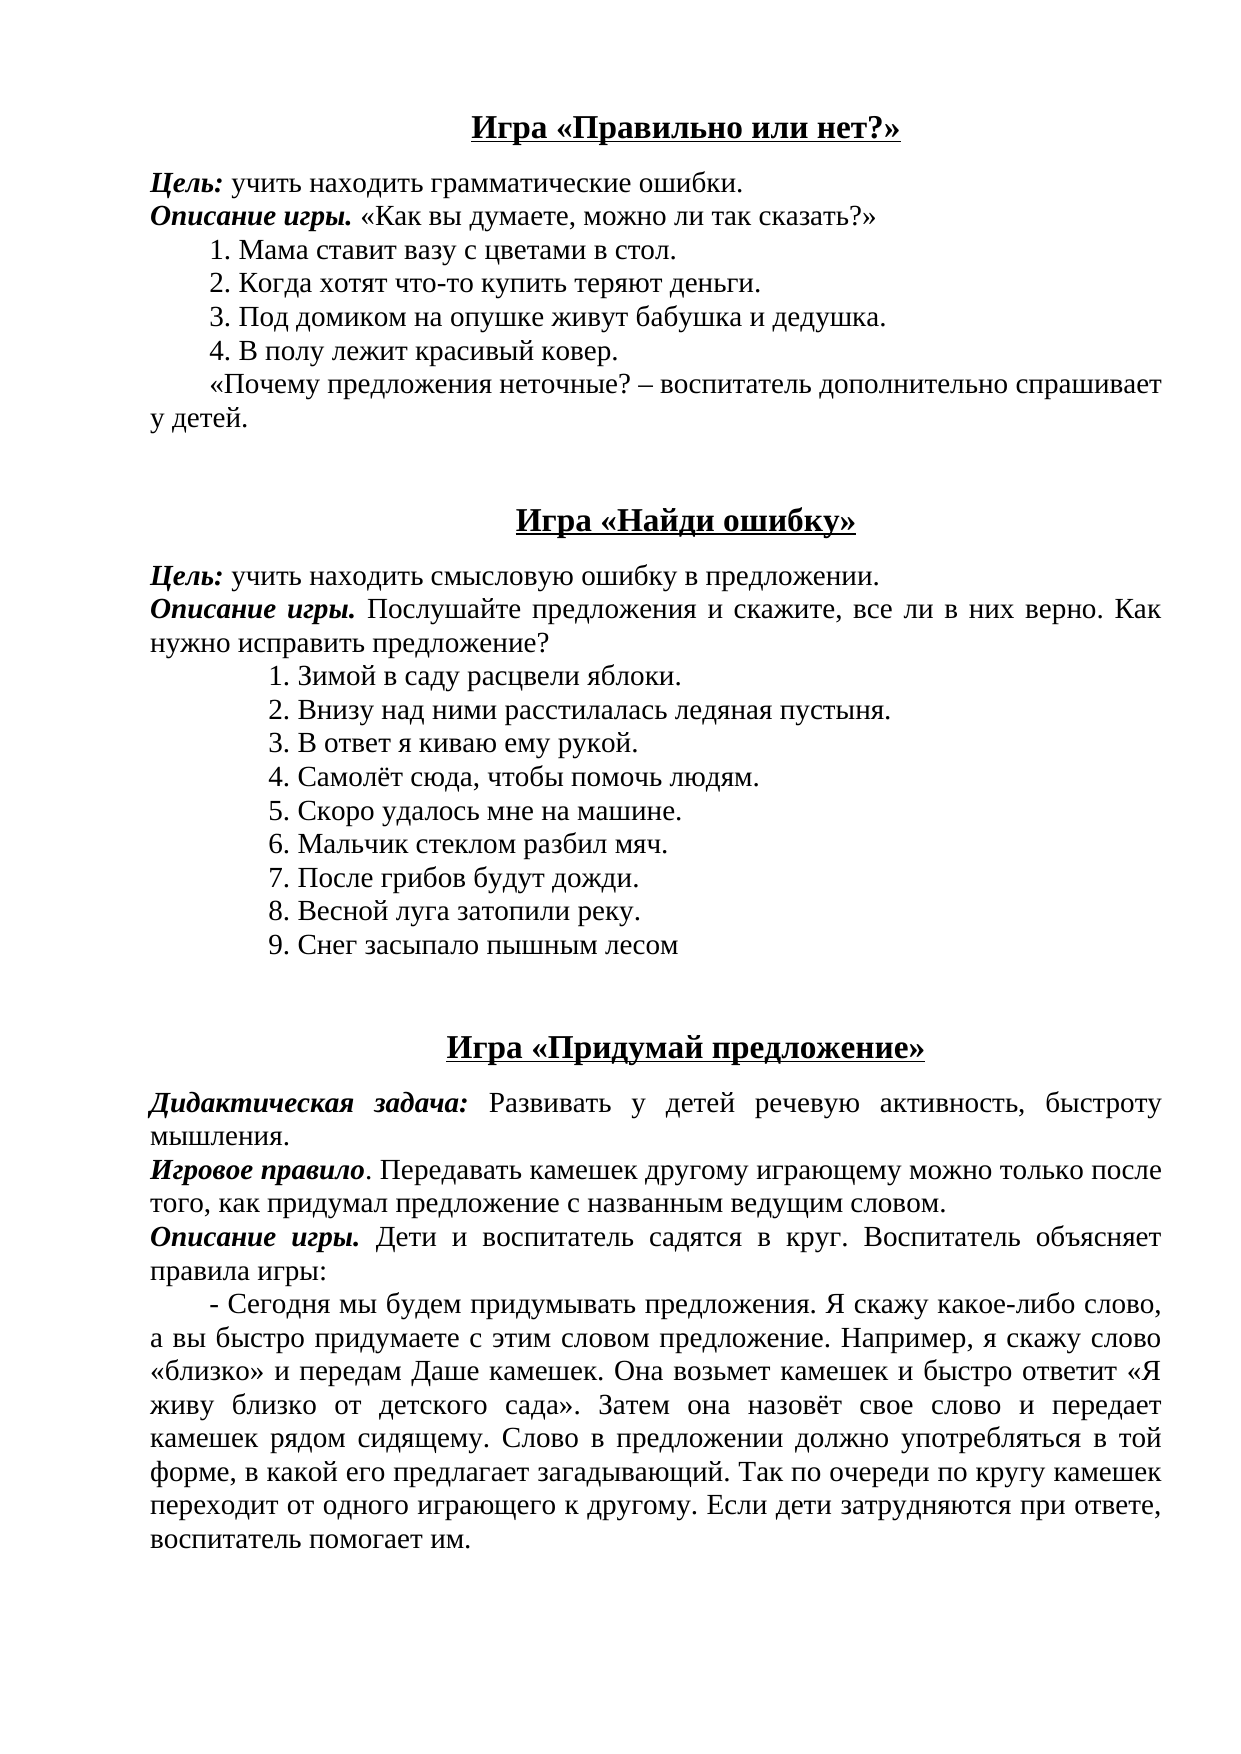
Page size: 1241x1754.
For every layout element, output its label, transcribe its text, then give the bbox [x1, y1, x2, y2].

text 4. Самолёт сюда, чтобы помочь людям. [209, 759, 1162, 793]
text 1. Мама ставит вазу с цветами в стол. [150, 232, 1162, 266]
text 1. Зимой в саду расцвели яблоки. [209, 658, 1162, 692]
text 5. Скоро удалось мне на машине. [209, 793, 1162, 826]
text Дидактическая задача: Развивать у детей речевую активность, быстроту мышления. [150, 1085, 1162, 1152]
text Описание игры. Послушайте предложения и скажите, все ли в них верно. Как нужно исправить предложение? [150, 591, 1162, 658]
text Игра «Придумай предложение» [150, 1027, 1162, 1066]
text Игровое правило. Передавать камешек другому играющему можно только после того, как придумал предложение с названным ведущим словом. [150, 1152, 1162, 1219]
text 8. Весной луга затопили реку. [209, 893, 1162, 927]
text Описание игры. Дети и воспитатель садятся в круг. Воспитатель объясняет правила игры: [150, 1219, 1162, 1286]
text 9. Снег засыпало пышным лесом [209, 927, 1162, 960]
text 7. После грибов будут дожди. [209, 860, 1162, 893]
text Цель: учить находить грамматические ошибки. [150, 165, 1162, 198]
text Описание игры. «Как вы думаете, можно ли так сказать?» [150, 198, 1162, 232]
text 2. Внизу над ними расстилалась ледяная пустыня. [209, 692, 1162, 726]
text «Почему предложения неточные? – воспитатель дополнительно спрашивает у детей. [150, 366, 1162, 433]
text 2. Когда хотят что-то купить теряют деньги. [150, 266, 1162, 299]
text 3. В ответ я киваю ему рукой. [209, 726, 1162, 759]
text 4. В полу лежит красивый ковер. [150, 333, 1162, 366]
text Цель: учить находить смысловую ошибку в предложении. [150, 558, 1162, 591]
text Игра «Правильно или нет?» [150, 107, 1162, 146]
text - Сегодня мы будем придумывать предложения. Я скажу какое-либо слово, а вы быстро придумаете с этим словом предложение. Например, я скажу слово «близко» и передам Даше камешек. Она возьмет камешек и быстро ответит «Я живу близко от детского сада». Затем она назовёт свое слово и передает камешек рядом сидящему. Слово в предложении должно употребляться в той форме, в какой его предлагает загадывающий. Так по очереди по кругу камешек переходит от одного играющего к другому. Если дети затрудняются при ответе, воспитатель помогает им. [150, 1286, 1162, 1554]
text Игра «Найди ошибку» [150, 500, 1162, 539]
text 6. Мальчик стеклом разбил мяч. [209, 826, 1162, 860]
text 3. Под домиком на опушке живут бабушка и дедушка. [150, 299, 1162, 333]
